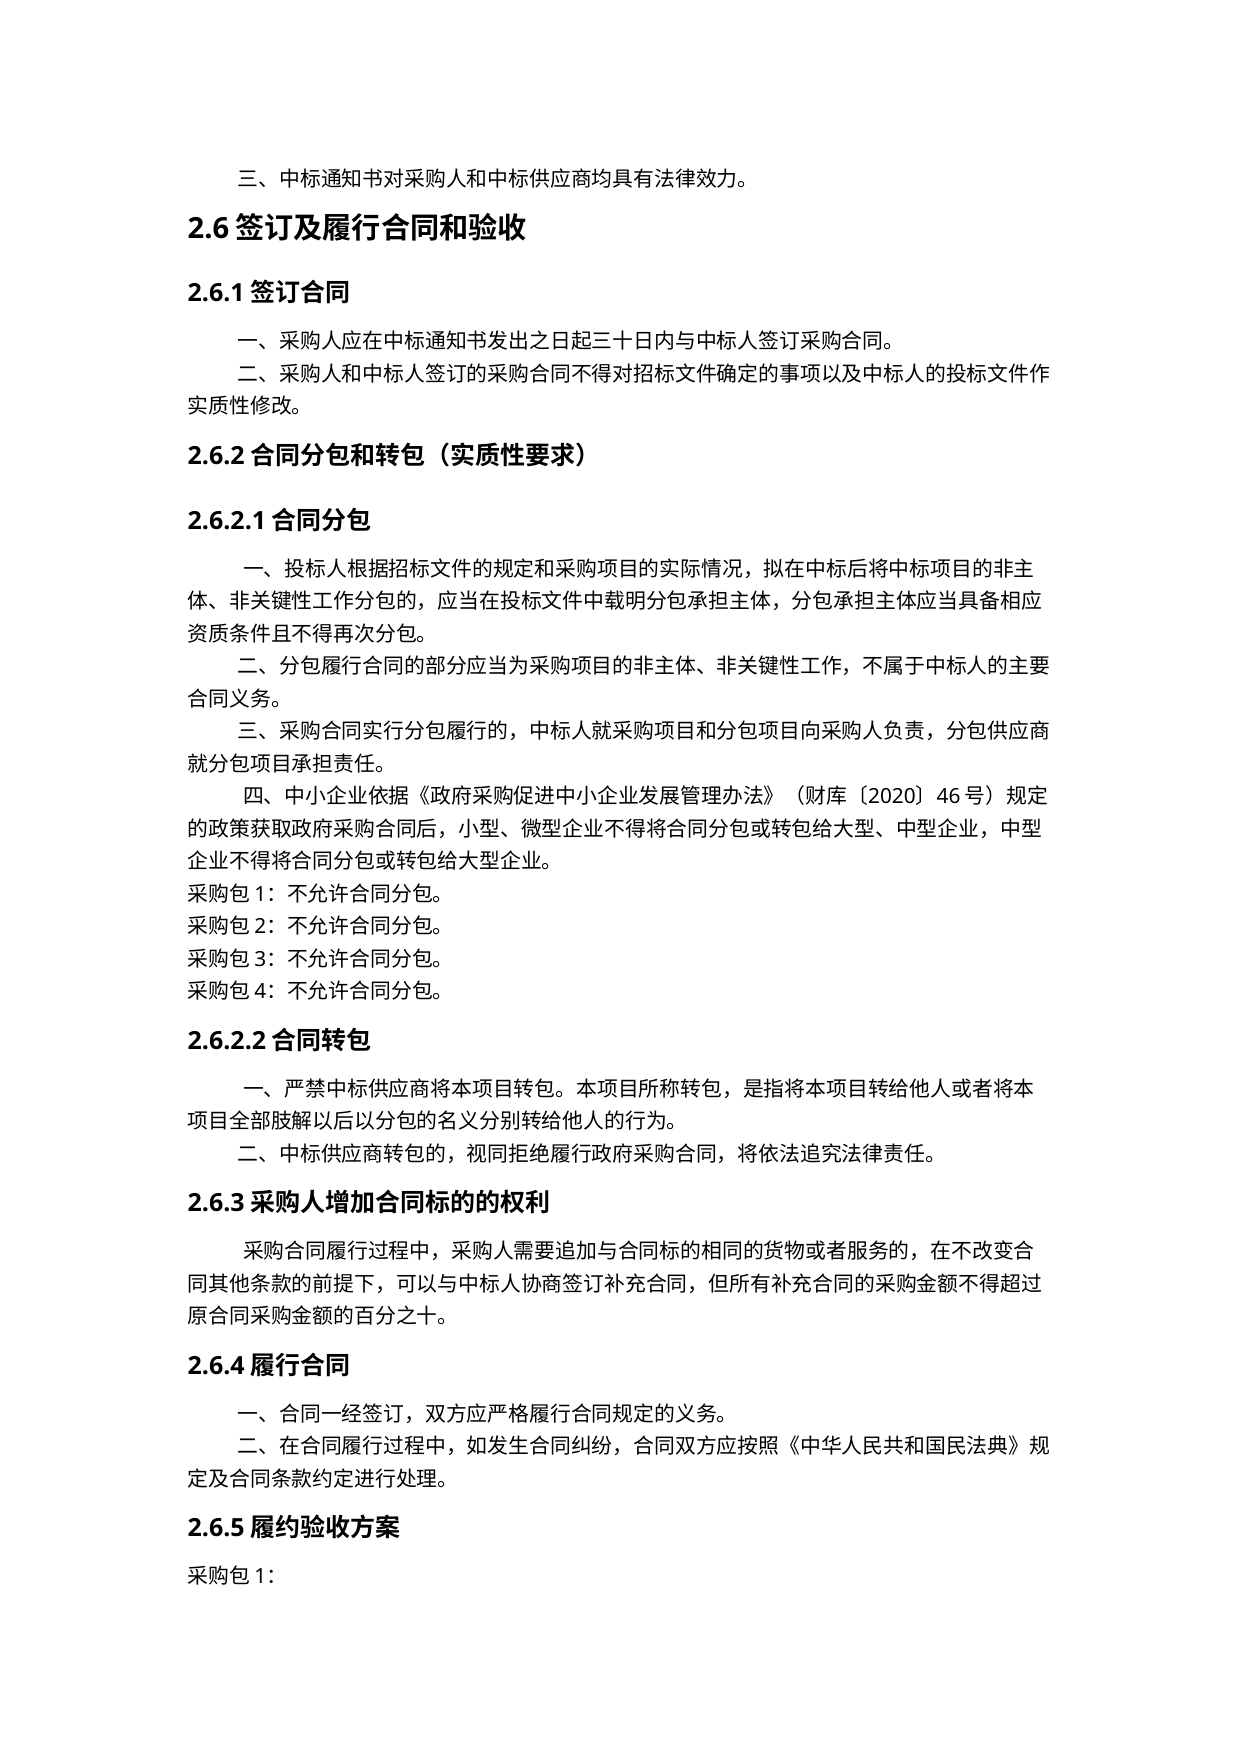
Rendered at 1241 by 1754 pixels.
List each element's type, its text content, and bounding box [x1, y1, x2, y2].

text 2.6.3采购人增加合同标的的权利 [187, 1169, 1053, 1234]
text 2.6.2.1合同分包 [187, 487, 1053, 552]
text 二、分包履行合同的部分应当为采购项目的非主体、非关键性工作，不属于中标人的主要合同义务。 [187, 649, 1053, 714]
text 采购包2：不允许合同分包。 [187, 909, 1053, 942]
text 一、投标人根据招标文件的规定和采购项目的实际情况，拟在中标后将中标项目的非主体、非关键性工作分包的，应当在投标文件中载明分包承担主体，分包承担主体应当具备相应资质条件且不得再次分包。 [187, 552, 1053, 649]
text 2.6.5履约验收方案 [187, 1494, 1053, 1559]
text 采购包1： [187, 1559, 1053, 1592]
text 二、中标供应商转包的，视同拒绝履行政府采购合同，将依法追究法律责任。 [187, 1137, 1053, 1169]
text 四、中小企业依据《政府采购促进中小企业发展管理办法》（财库〔2020〕46号）规定的政策获取政府采购合同后，小型、微型企业不得将合同分包或转包给大型、中型企业，中型企业不得将合同分包或转包给大型企业。 [187, 779, 1053, 877]
text 二、在合同履行过程中，如发生合同纠纷，合同双方应按照《中华人民共和国民法典》规定及合同条款约定进行处理。 [187, 1429, 1053, 1494]
text 一、严禁中标供应商将本项目转包。本项目所称转包，是指将本项目转给他人或者将本项目全部肢解以后以分包的名义分别转给他人的行为。 [187, 1072, 1053, 1137]
text 采购包1：不允许合同分包。 [187, 877, 1053, 909]
text 二、采购人和中标人签订的采购合同不得对招标文件确定的事项以及中标人的投标文件作实质性修改。 [187, 357, 1053, 422]
text 2.6签订及履行合同和验收 [187, 194, 1053, 259]
text 2.6.4履行合同 [187, 1332, 1053, 1397]
text 一、采购人应在中标通知书发出之日起三十日内与中标人签订采购合同。 [187, 324, 1053, 357]
text 三、采购合同实行分包履行的，中标人就采购项目和分包项目向采购人负责，分包供应商就分包项目承担责任。 [187, 714, 1053, 779]
text 一、合同一经签订，双方应严格履行合同规定的义务。 [187, 1397, 1053, 1429]
text 2.6.1签订合同 [187, 259, 1053, 324]
text 三、中标通知书对采购人和中标供应商均具有法律效力。 [187, 162, 1053, 194]
text 采购包4：不允许合同分包。 [187, 974, 1053, 1007]
text 采购合同履行过程中，采购人需要追加与合同标的相同的货物或者服务的，在不改变合同其他条款的前提下，可以与中标人协商签订补充合同，但所有补充合同的采购金额不得超过原合同采购金额的百分之十。 [187, 1234, 1053, 1332]
text 2.6.2合同分包和转包（实质性要求） [187, 422, 1053, 487]
text 2.6.2.2合同转包 [187, 1007, 1053, 1072]
text 采购包3：不允许合同分包。 [187, 942, 1053, 974]
